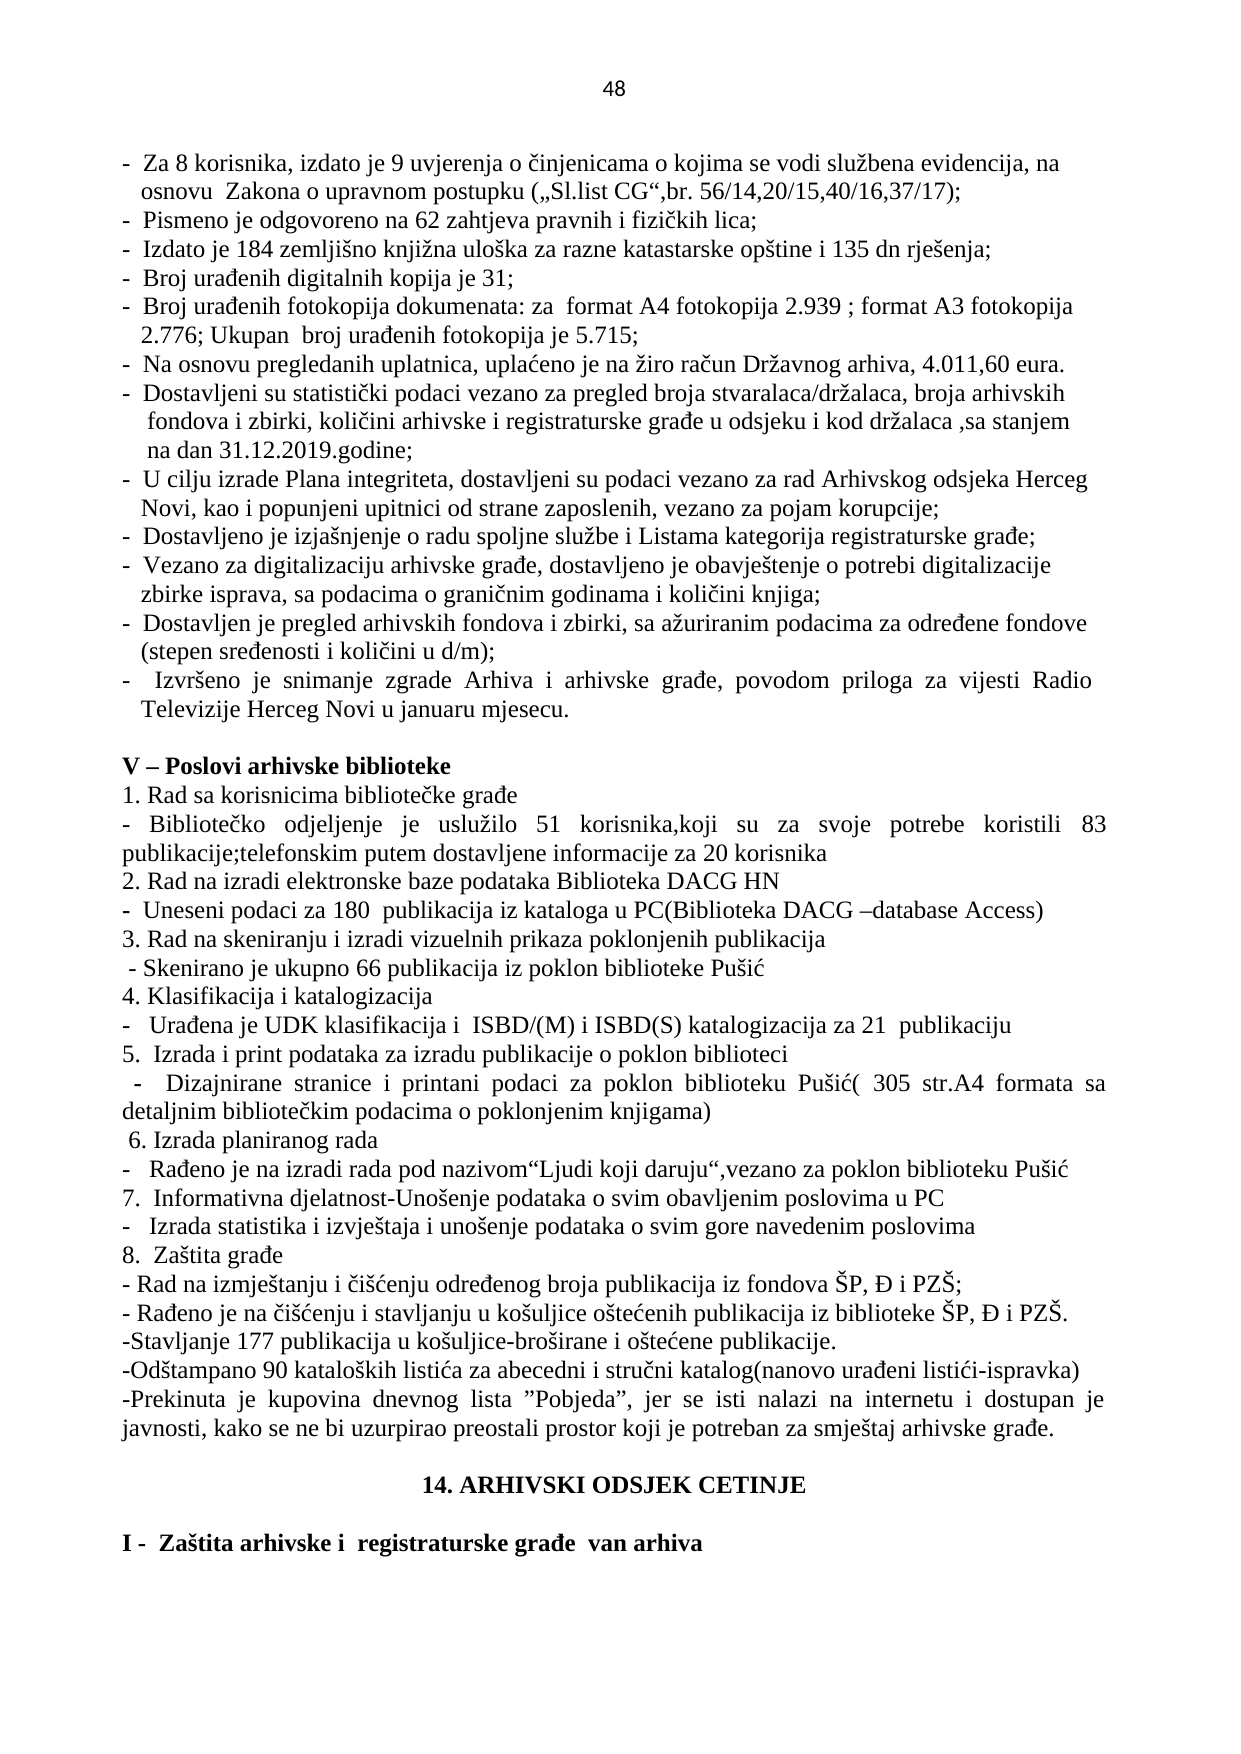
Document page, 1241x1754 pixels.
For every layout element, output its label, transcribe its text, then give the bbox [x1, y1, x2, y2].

text zbirke isprava, sa podacima o graničnim godinama i količini knjiga; [122, 579, 1106, 608]
text - Izvršeno je snimanje zgrade Arhiva i arhivske građe, povodom priloga za vijesti Radio Televizije Herceg Novi u januaru mjesecu. [122, 665, 1106, 723]
list - Dizajnirane stranice i printani podaci za poklon biblioteku Pušić( 305 str.A4 formata sa detaljnim bibliotečkim podacima o poklonjenim knjigama) [122, 1068, 1106, 1125]
text - Bibliotečko odjeljenje je uslužilo 51 korisnika,koji su za svoje potrebe koristili 83 publikacije;telefonskim putem dostavljene informacije za 20 korisnika [122, 809, 1106, 866]
text -Odštampano 90 kataloških listića za abecedni i stručni katalog(nanovo urađeni listići-ispravka) [122, 1355, 1106, 1384]
text V – Poslovi arhivske biblioteke [122, 751, 1106, 780]
text 3. Rad na skeniranju i izradi vizuelnih prikaza poklonjenih publikacija [122, 924, 1106, 953]
text - Broj urađenih digitalnih kopija je 31; [122, 263, 1106, 291]
list - Skenirano je ukupno 66 publikacija iz poklon biblioteke Pušić [122, 953, 1106, 981]
list - Rađeno je na izradi rada pod nazivom“Ljudi koji daruju“,vezano za poklon biblioteku Pušić [122, 1154, 1106, 1183]
text 4. Klasifikacija i katalogizacija [122, 981, 1106, 1010]
text -Stavljanje 177 publikacija u košuljice-broširane i oštećene publikacije. [122, 1326, 1106, 1355]
text - Pismeno je odgovoreno na 62 zahtjeva pravnih i fizičkih lica; [122, 205, 1106, 234]
text - Broj urađenih fotokopija dokumenata: za format A4 fotokopija 2.939 ; format A3 fotokopija [122, 291, 1106, 320]
text 14. ARHIVSKI ODSJEK CETINJE [122, 1470, 1106, 1499]
text - Vezano za digitalizaciju arhivske građe, dostavljeno je obavještenje o potrebi digitalizacije [122, 550, 1106, 579]
text - U cilju izrade Plana integriteta, dostavljeni su podaci vezano za rad Arhivskog odsjeka Herceg [122, 464, 1106, 493]
text - Dostavljeni su statistički podaci vezano za pregled broja stvaralaca/držalaca, broja arhivskih [122, 378, 1106, 406]
text - Rad na izmještanju i čišćenju određenog broja publikacija iz fondova ŠP, Đ i PZŠ; [122, 1269, 1106, 1298]
list - Urađena je UDK klasifikacija i ISBD/(M) i ISBD(S) katalogizacija za 21 publikaciju [122, 1010, 1106, 1039]
text 5. Izrada i print podataka za izradu publikacije o poklon biblioteci [122, 1039, 1106, 1068]
text - Uneseni podaci za 180 publikacija iz kataloga u PC(Biblioteka DACG –database Access) [122, 895, 1106, 924]
text (stepen sređenosti i količini u d/m); [122, 636, 1106, 665]
text - Za 8 korisnika, izdato je 9 uvjerenja o činjenicama o kojima se vodi službena evidencija, na [122, 148, 1106, 176]
text osnovu Zakona o upravnom postupku („Sl.list CG“,br. 56/14,20/15,40/16,37/17); [122, 176, 1106, 205]
text 1. Rad sa korisnicima bibliotečke građe [122, 780, 1106, 809]
list - Izrada statistika i izvještaja i unošenje podataka o svim gore navedenim poslovima [122, 1211, 1106, 1240]
text 8. Zaštita građe [122, 1240, 1106, 1269]
text - Rađeno je na čišćenju i stavljanju u košuljice oštećenih publikacija iz biblioteke ŠP, Đ i PZŠ. [122, 1298, 1106, 1326]
text - Dostavljeno je izjašnjenje o radu spoljne službe i Listama kategorija registraturske građe; [122, 521, 1106, 550]
text na dan 31.12.2019.godine; [122, 435, 1106, 464]
text - Dostavljen je pregled arhivskih fondova i zbirki, sa ažuriranim podacima za određene fondove [122, 608, 1106, 636]
text fondova i zbirki, količini arhivske i registraturske građe u odsjeku i kod držalaca ,sa stanjem [122, 406, 1106, 435]
text - Na osnovu pregledanih uplatnica, uplaćeno je na žiro račun Državnog arhiva, 4.011,60 eura. [122, 349, 1106, 378]
text I - Zaštita arhivske i registraturske građe van arhiva [122, 1528, 1106, 1556]
text 2.776; Ukupan broj urađenih fotokopija je 5.715; [122, 320, 1106, 349]
list 6. Izrada planiranog rada [122, 1125, 1106, 1154]
text 7. Informativna djelatnost-Unošenje podataka o svim obavljenim poslovima u PC [122, 1183, 1106, 1211]
text Novi, kao i popunjeni upitnici od strane zaposlenih, vezano za pojam korupcije; [122, 493, 1106, 521]
text 2. Rad na izradi elektronske baze podataka Biblioteka DACG HN [122, 866, 1106, 895]
text - Izdato je 184 zemljišno knjižna uloška za razne katastarske opštine i 135 dn rješenja; [122, 234, 1106, 263]
text -Prekinuta je kupovina dnevnog lista ”Pobjeda”, jer se isti nalazi na internetu i dostupan je javnosti, kako se ne bi uzurpirao preostali prostor koji je potreban za smještaj arhivske građe. [122, 1384, 1106, 1441]
